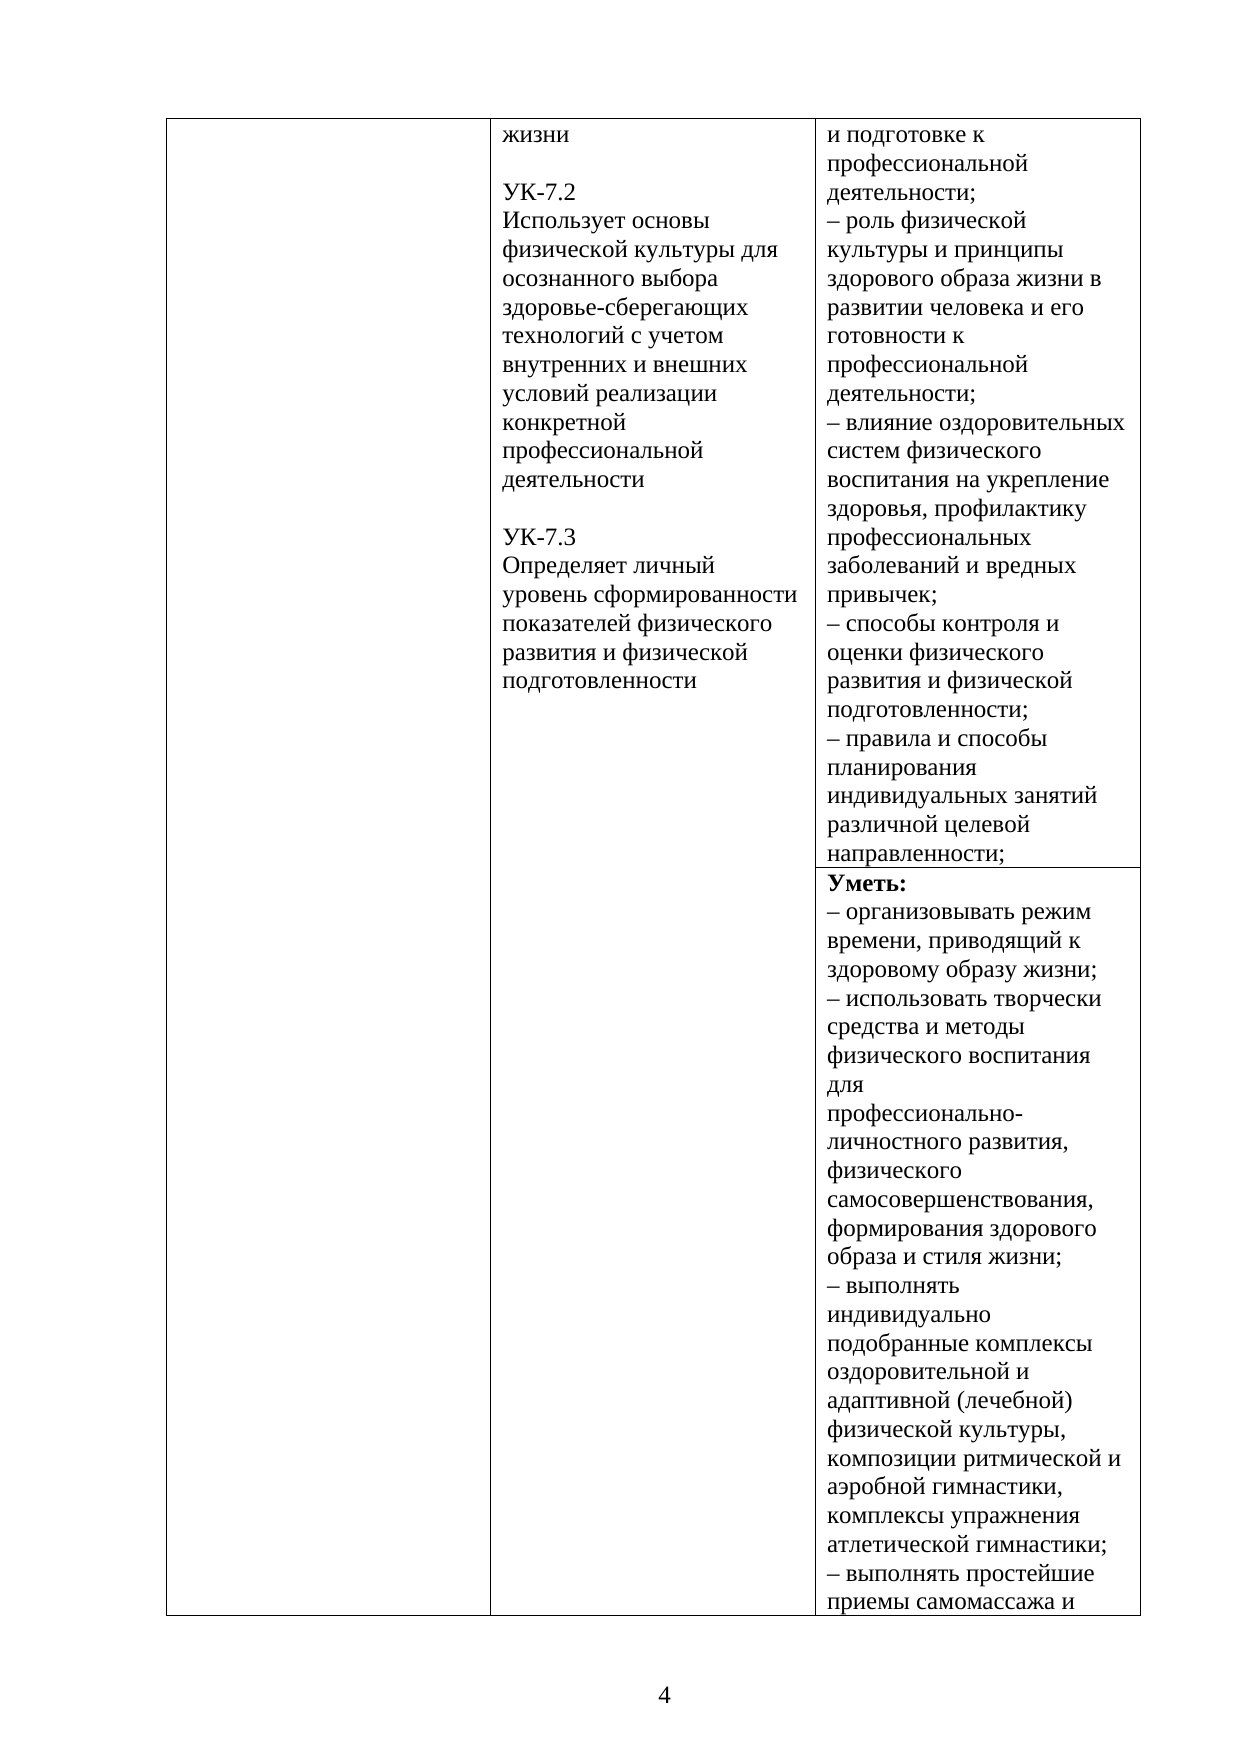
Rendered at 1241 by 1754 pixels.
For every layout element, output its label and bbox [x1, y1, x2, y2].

table_cell [491, 119, 815, 1615]
table_cell [167, 119, 490, 1615]
table_cell [816, 868, 1140, 1615]
table_cell [816, 119, 1140, 867]
